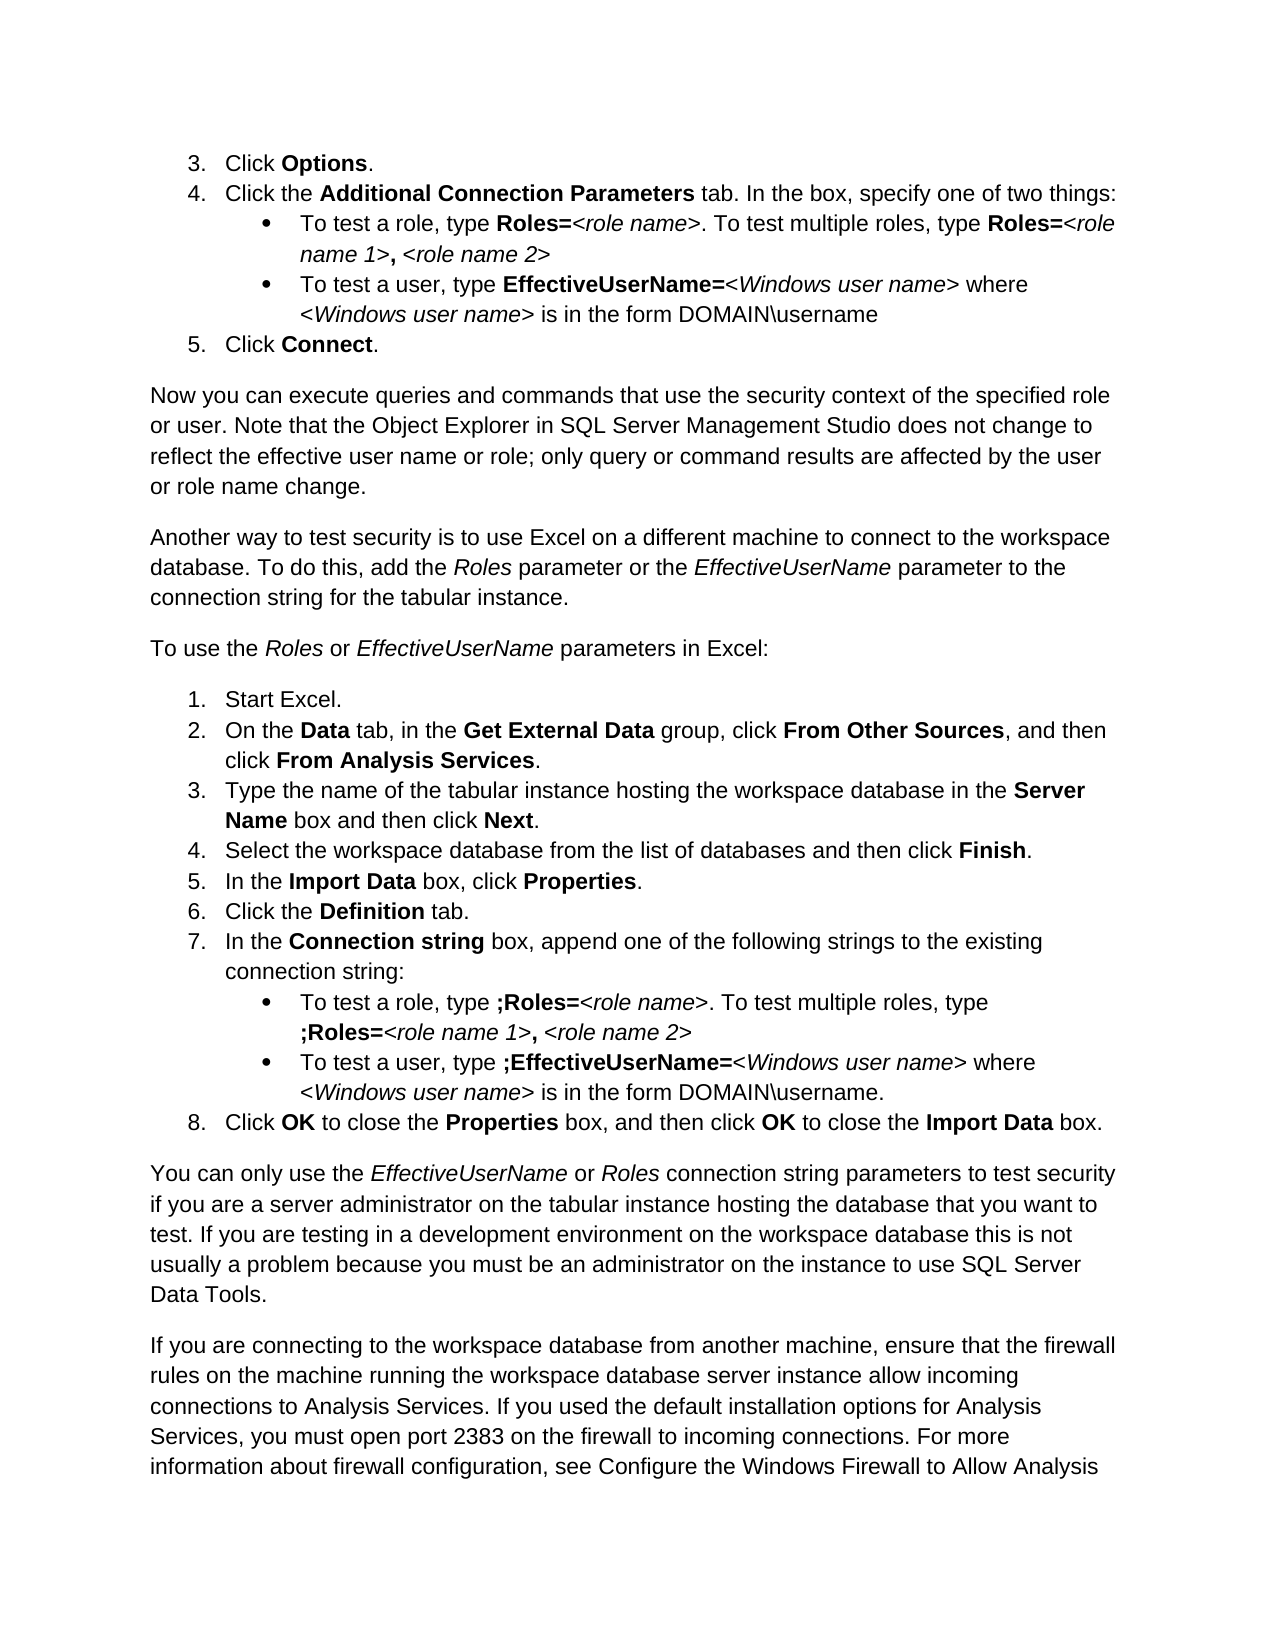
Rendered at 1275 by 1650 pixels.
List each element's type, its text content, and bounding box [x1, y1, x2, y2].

list Select the workspace database from the list of databases and then click Finish. [187, 837, 1125, 864]
list To test a role, type ;Roles=<role name>. To test multiple roles, type ;Roles=<role name 1>, <role name 2> [262, 988, 1125, 1045]
list To test a user, type EffectiveUserName=<Windows user name> where <Windows user name> is in the form DOMAIN\username [262, 271, 1125, 327]
list On the Data tab, in the Get External Data group, click From Other Sources, and then click From Analysis Services. [187, 717, 1125, 773]
list To test a user, type ;EffectiveUserName=<Windows user name> where <Windows user name> is in the form DOMAIN\username. [262, 1049, 1125, 1106]
list In the Connection string box, append one of the following strings to the existing connection string: [187, 928, 1125, 985]
list Click the Additional Connection Parameters tab. In the box, specify one of two things: [187, 180, 1125, 207]
text Now you can execute queries and commands that use the security context of the specified role or user. Note that the Object Explorer in SQL Server Management Studio does not change to reflect the effective user name or role; only query or command results are affected by the user or role name change. [150, 382, 1125, 499]
list In the Import Data box, click Properties. [187, 868, 1125, 894]
text Another way to test security is to use Excel on a different machine to connect to the workspace database. To do this, add the Roles parameter or the EffectiveUserName parameter to the connection string for the tabular instance. [150, 524, 1125, 611]
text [150, 1332, 1125, 1479]
list Click Connect. [187, 331, 1125, 358]
list Click Options. [187, 150, 1125, 176]
text You can only use the EffectiveUserName or Roles connection string parameters to test security if you are a server administrator on the tabular instance hosting the database that you want to test. If you are testing in a development environment on the workspace database this is not usually a problem because you must be an administrator on the instance to use SQL Server Data Tools. [150, 1160, 1125, 1308]
text To use the Roles or EffectiveUserName parameters in Excel: [150, 635, 1125, 662]
list Click OK to close the Properties box, and then click OK to close the Import Data box. [187, 1109, 1125, 1136]
list Type the name of the tabular instance hosting the workspace database in the Server Name box and then click Next. [187, 777, 1125, 834]
list To test a role, type Roles=<role name>. To test multiple roles, type Roles=<role name 1>, <role name 2> [262, 210, 1125, 267]
list Click the Definition tab. [187, 898, 1125, 924]
list Start Excel. [187, 686, 1125, 713]
